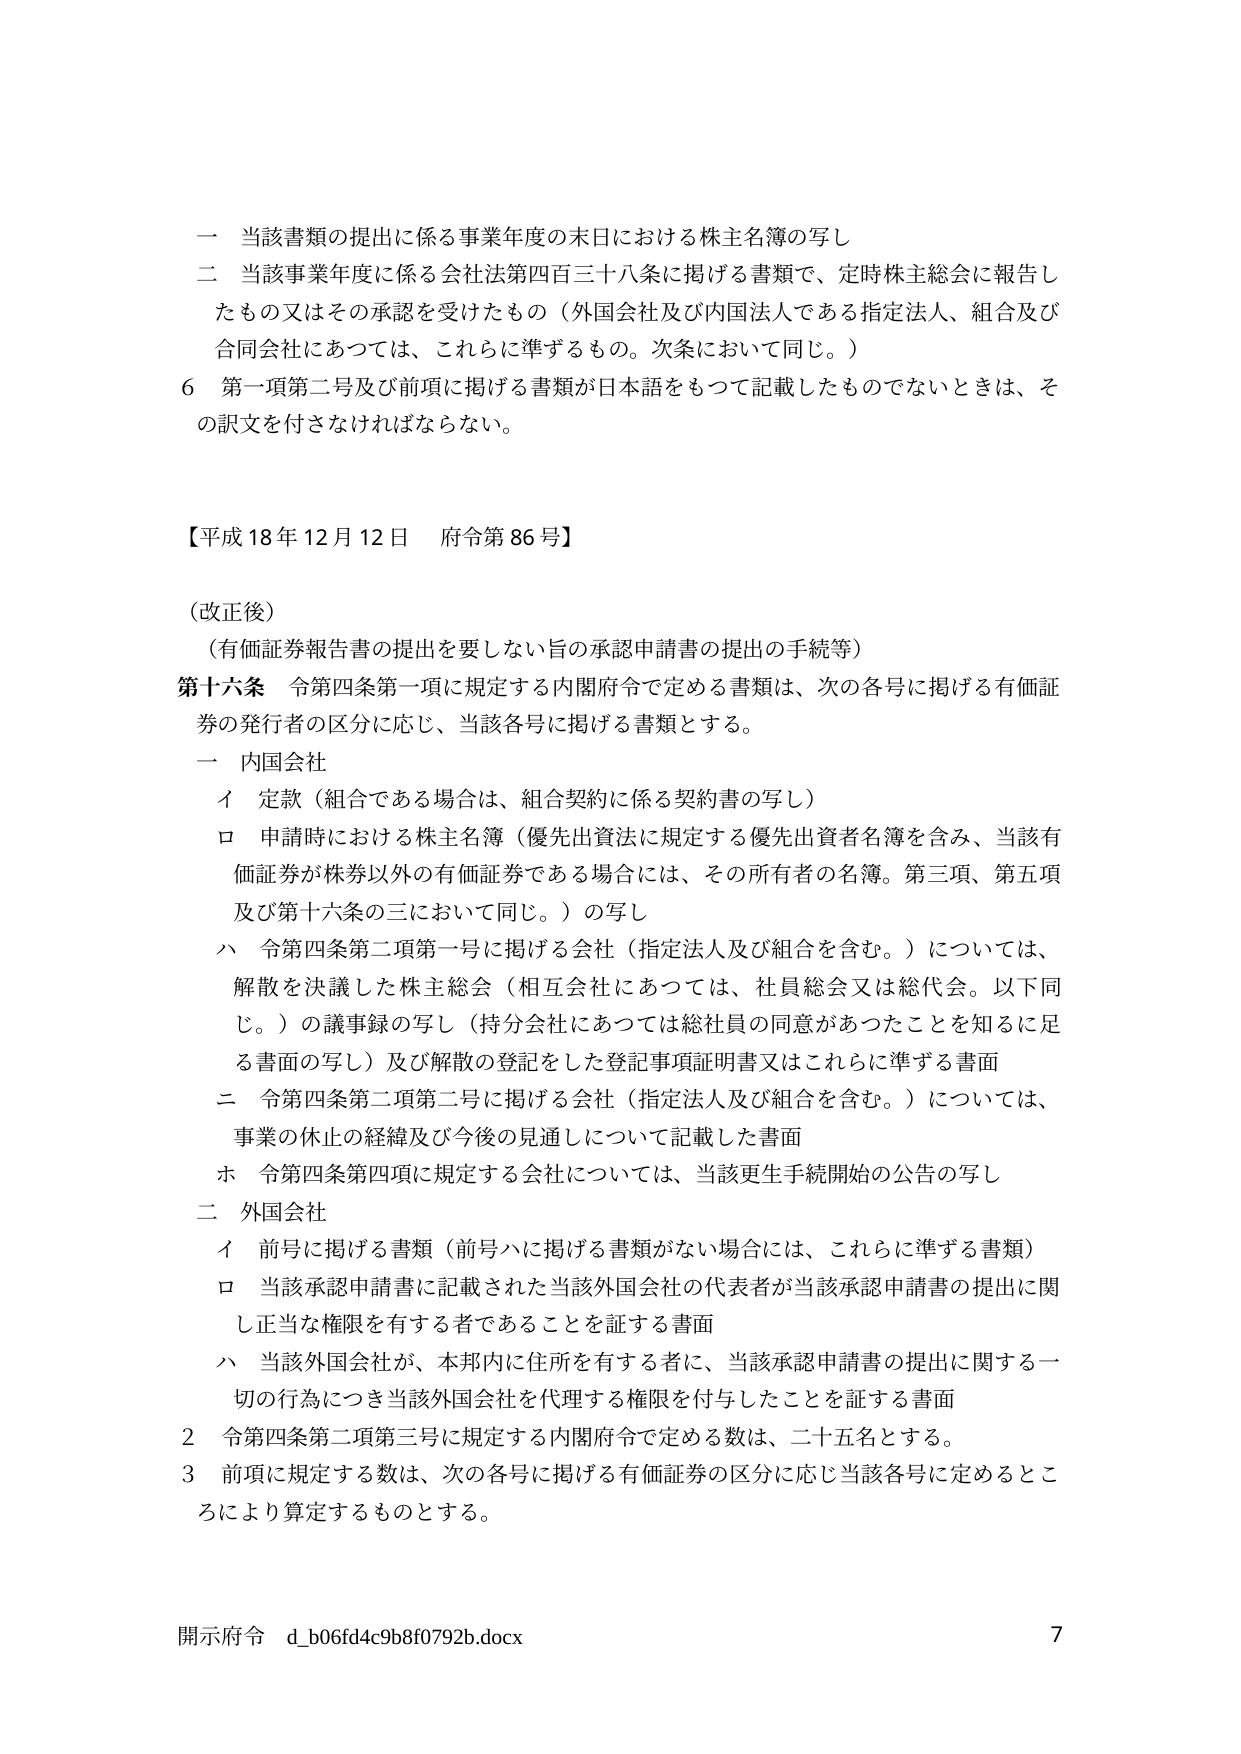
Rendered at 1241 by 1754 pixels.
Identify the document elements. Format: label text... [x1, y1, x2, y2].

text イ 定款（組合である場合は、組合契約に係る契約書の写し） [215, 779, 1063, 817]
text ロ 当該承認申請書に記載された当該外国会社の代表者が当該承認申請書の提出に関し正当な権限を有する者であることを証する書面 [215, 1267, 1063, 1342]
text 二 外国会社 [196, 1192, 1063, 1229]
text 一 内国会社 [196, 742, 1063, 779]
text ハ 当該外国会社が、本邦内に住所を有する者に、当該承認申請書の提出に関する一切の行為につき当該外国会社を代理する権限を付与したことを証する書面 [215, 1342, 1063, 1417]
text ２ 令第四条第二項第三号に規定する内閣府令で定める数は、二十五名とする。 [177, 1417, 1063, 1454]
text ロ 申請時における株主名簿（優先出資法に規定する優先出資者名簿を含み、当該有価証券が株券以外の有価証券である場合には、その所有者の名簿。第三項、第五項及び第十六条の三において同じ。）の写し [215, 817, 1063, 929]
text （改正後） [177, 592, 1063, 629]
text ハ 令第四条第二項第一号に掲げる会社（指定法人及び組合を含む。）については、解散を決議した株主総会（相互会社にあつては、社員総会又は総代会。以下同じ。）の議事録の写し（持分会社にあつては総社員の同意があつたことを知るに足る書面の写し）及び解散の登記をした登記事項証明書又はこれらに準ずる書面 [215, 929, 1063, 1079]
text 一 当該書類の提出に係る事業年度の末日における株主名簿の写し [196, 217, 1063, 254]
text ホ 令第四条第四項に規定する会社については、当該更生手続開始の公告の写し [215, 1154, 1063, 1192]
text 第十六条 令第四条第一項に規定する内閣府令で定める書類は、次の各号に掲げる有価証券の発行者の区分に応じ、当該各号に掲げる書類とする。 [177, 667, 1063, 742]
text 【平成18年12月12日 府令第86号】 [177, 517, 1063, 554]
text ６ 第一項第二号及び前項に掲げる書類が日本語をもつて記載したものでないときは、その訳文を付さなければならない。 [177, 367, 1063, 442]
text イ 前号に掲げる書類（前号ハに掲げる書類がない場合には、これらに準ずる書類） [215, 1229, 1063, 1267]
text ニ 令第四条第二項第二号に掲げる会社（指定法人及び組合を含む。）については、 事業の休止の経緯及び今後の見通しについて記載した書面 [215, 1079, 1063, 1154]
text ３ 前項に規定する数は、次の各号に掲げる有価証券の区分に応じ当該各号に定めるところにより算定するものとする。 [177, 1454, 1063, 1529]
text （有価証券報告書の提出を要しない旨の承認申請書の提出の手続等） [196, 629, 1063, 667]
text 二 当該事業年度に係る会社法第四百三十八条に掲げる書類で、定時株主総会に報告したもの又はその承認を受けたもの（外国会社及び内国法人である指定法人、組合及び合同会社にあつては、これらに準ずるもの。次条において同じ。） [196, 254, 1063, 367]
